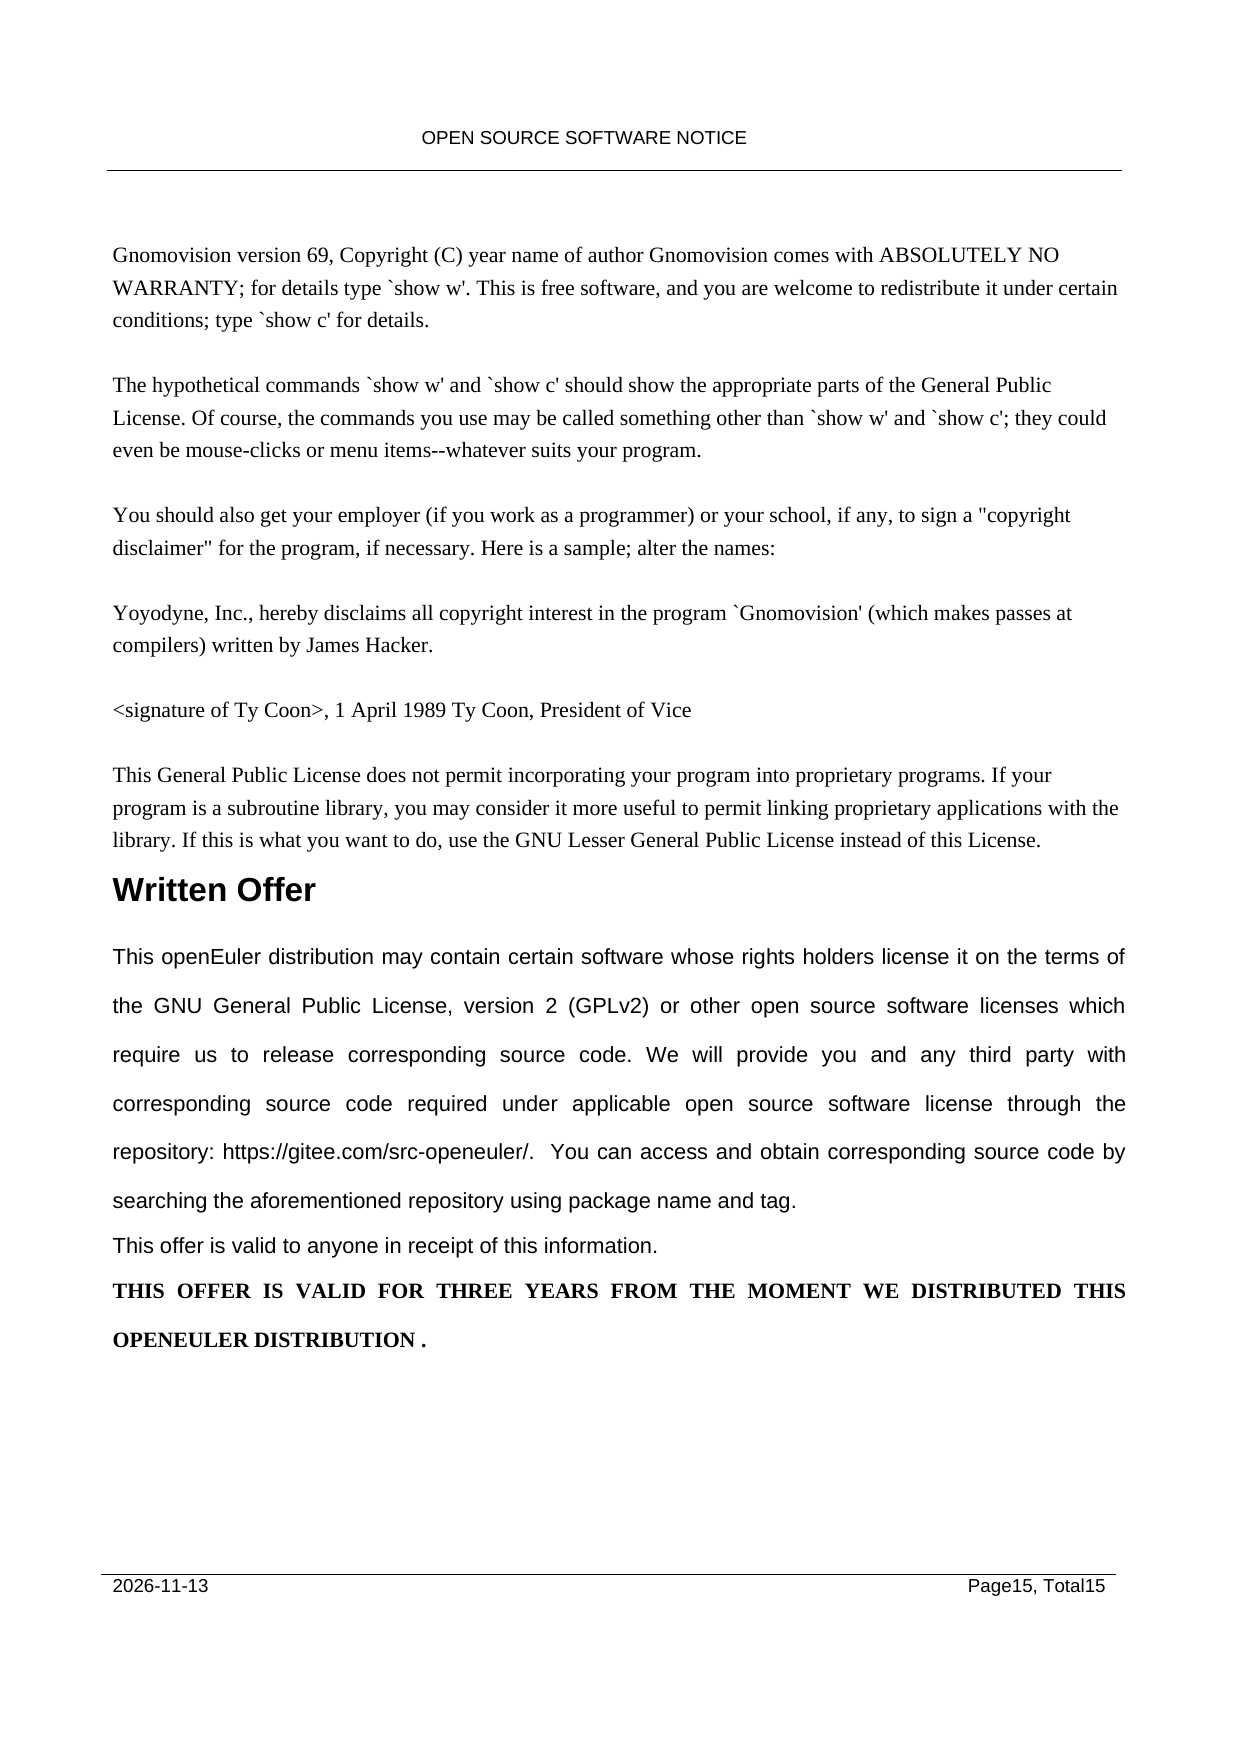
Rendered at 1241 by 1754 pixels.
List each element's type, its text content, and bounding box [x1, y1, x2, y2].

text Written Offer [112, 856, 1128, 921]
text This offer is valid to anyone in receipt of this information. [112, 1229, 1128, 1262]
text This openEuler distribution may contain certain software whose rights holders license it on the terms of the GNU General Public License, version 2 (GPLv2) or other open source software licenses which require us to release corresponding source code. We will provide you and any third party with corresponding source code required under applicable open source software license through the repository: https://gitee.com/src-openeuler/. You can access and obtain corresponding source code by searching the aforementioned repository using package name and tag. [112, 941, 1128, 1217]
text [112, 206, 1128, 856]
text THIS OFFER IS VALID FOR THREE YEARS FROM THE MOMENT WE DISTRIBUTED THIS OPENEULER DISTRIBUTION . [112, 1274, 1128, 1356]
